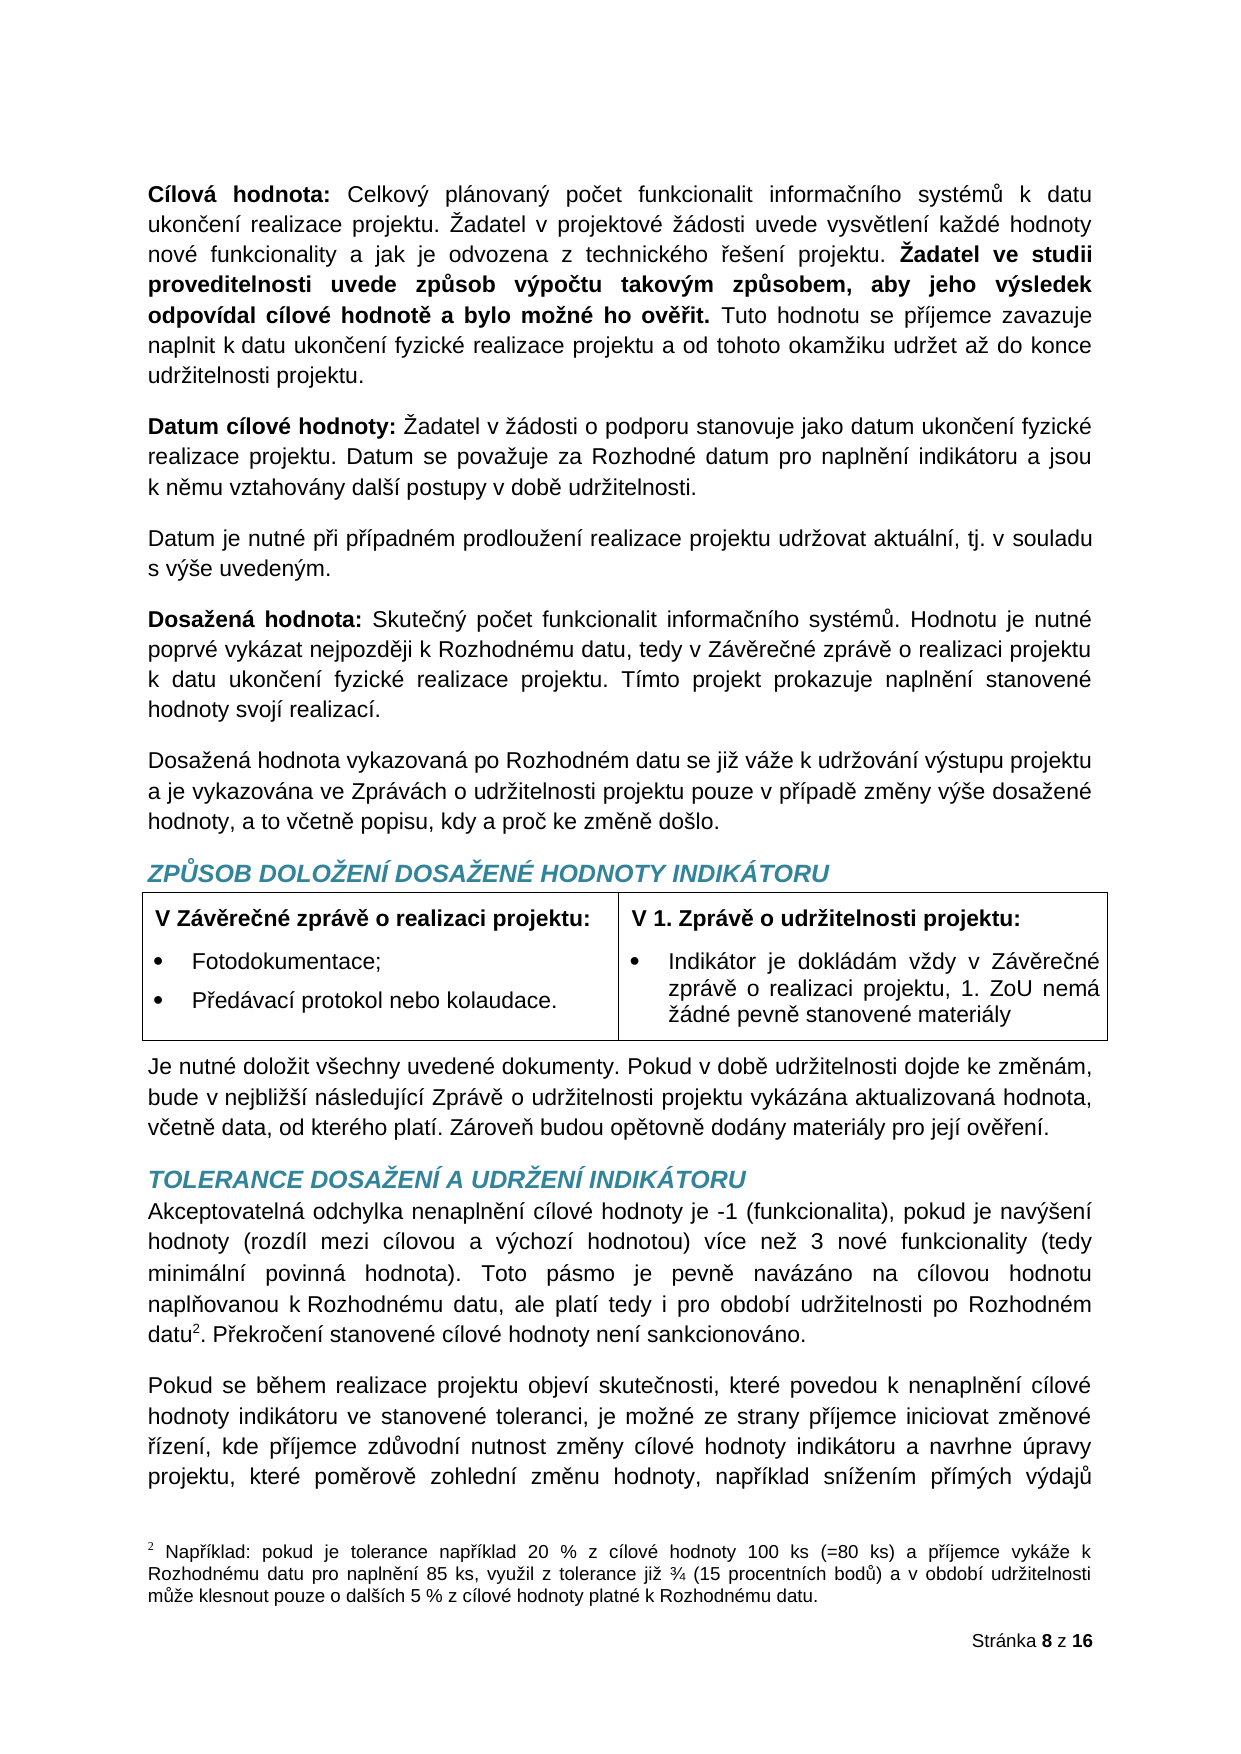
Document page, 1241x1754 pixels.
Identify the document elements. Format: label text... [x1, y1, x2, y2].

text Je nutné doložit všechny uvedené dokumenty. Pokud v době udržitelnosti dojde ke změnám, bude v nejbližší následující Zprávě o udržitelnosti projektu vykázána aktualizovaná hodnota, včetně data, od kterého platí. Zároveň budou opětovně dodány materiály pro její ověření. [148, 1053, 1092, 1140]
text Dosažená hodnota vykazovaná po Rozhodném datu se již váže k udržování výstupu projektu a je vykazována ve Zprávách o udržitelnosti projektu pouze v případě změny výše dosažené hodnoty, a to včetně popisu, kdy a proč ke změně došlo. [148, 747, 1092, 834]
text Datum cílové hodnoty: Žadatel v žádosti o podporu stanovuje jako datum ukončení fyzické realizace projektu. Datum se považuje za Rozhodné datum pro naplnění indikátoru a jsou k němu vztahovány další postupy v době udržitelnosti. [148, 413, 1092, 500]
text TOLERANCE DOSAŽENÍ a udržení indikátoru [148, 1165, 1092, 1193]
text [148, 1372, 1092, 1489]
text Způsob doložení dosažené hodnoty indikátoru [148, 859, 1092, 888]
table_header V 1. Zprávě o udržitelnosti projektu: Indikátor je dokládám vždy v Závěrečné zprávě o realizaci projektu, 1. ZoU nemá žádné pevně stanovené materiály [619, 893, 1107, 1040]
text Dosažená hodnota: Skutečný počet funkcionalit informačního systémů. Hodnotu je nutné poprvé vykázat nejpozději k Rozhodnému datu, tedy v Závěrečné zprávě o realizaci projektu k datu ukončení fyzické realizace projektu. Tímto projekt prokazuje naplnění stanovené hodnoty svojí realizací. [148, 606, 1092, 723]
text Datum je nutné při případném prodloužení realizace projektu udržovat aktuální, tj. v souladu s výše uvedeným. [148, 524, 1092, 581]
table_header V Závěrečné zprávě o realizaci projektu: Fotodokumentace; Předávací protokol nebo kolaudace. [143, 893, 618, 1040]
text Akceptovatelná odchylka nenaplnění cílové hodnoty je -1 (funkcionalita), pokud je navýšení hodnoty (rozdíl mezi cílovou a výchozí hodnotou) více než 3 nové funkcionality (tedy minimální povinná hodnota). Toto pásmo je pevně navázáno na cílovou hodnotu naplňovanou k Rozhodnému datu, ale platí tedy i pro období udržitelnosti po Rozhodném datu. Překročení stanovené cílové hodnoty není sankcionováno. [148, 1198, 1092, 1348]
text Cílová hodnota: Celkový plánovaný počet funkcionalit informačního systémů k datu ukončení realizace projektu. Žadatel v projektové žádosti uvede vysvětlení každé hodnoty nové funkcionality a jak je odvozena z technického řešení projektu. Žadatel ve studii proveditelnosti uvede způsob výpočtu takovým způsobem, aby jeho výsledek odpovídal cílové hodnotě a bylo možné ho ověřit. Tuto hodnotu se příjemce zavazuje naplnit k datu ukončení fyzické realizace projektu a od tohoto okamžiku udržet až do konce udržitelnosti projektu. [148, 181, 1092, 388]
